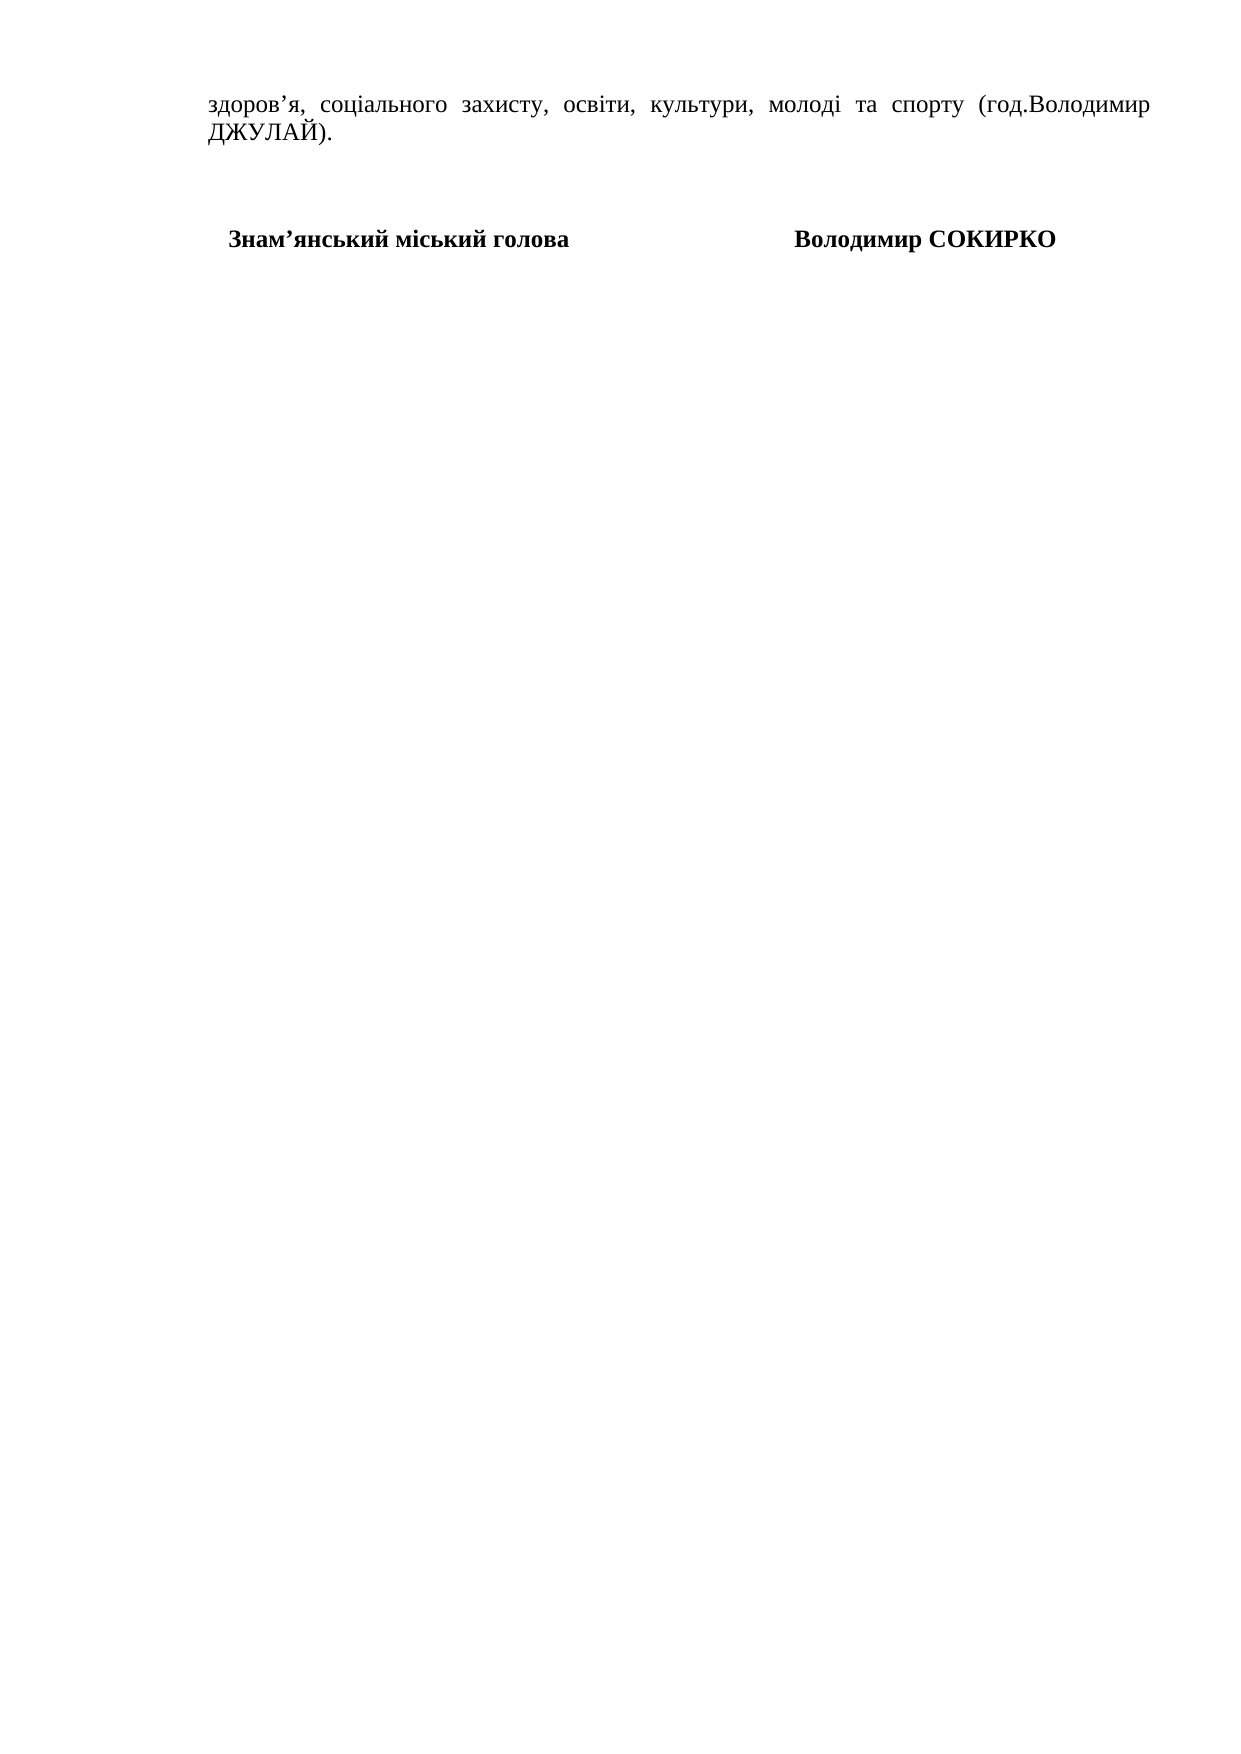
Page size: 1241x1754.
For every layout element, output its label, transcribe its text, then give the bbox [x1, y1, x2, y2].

text Знам’янський міський голова Володимир СОКИРКО [133, 224, 1152, 253]
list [170, 89, 1152, 146]
